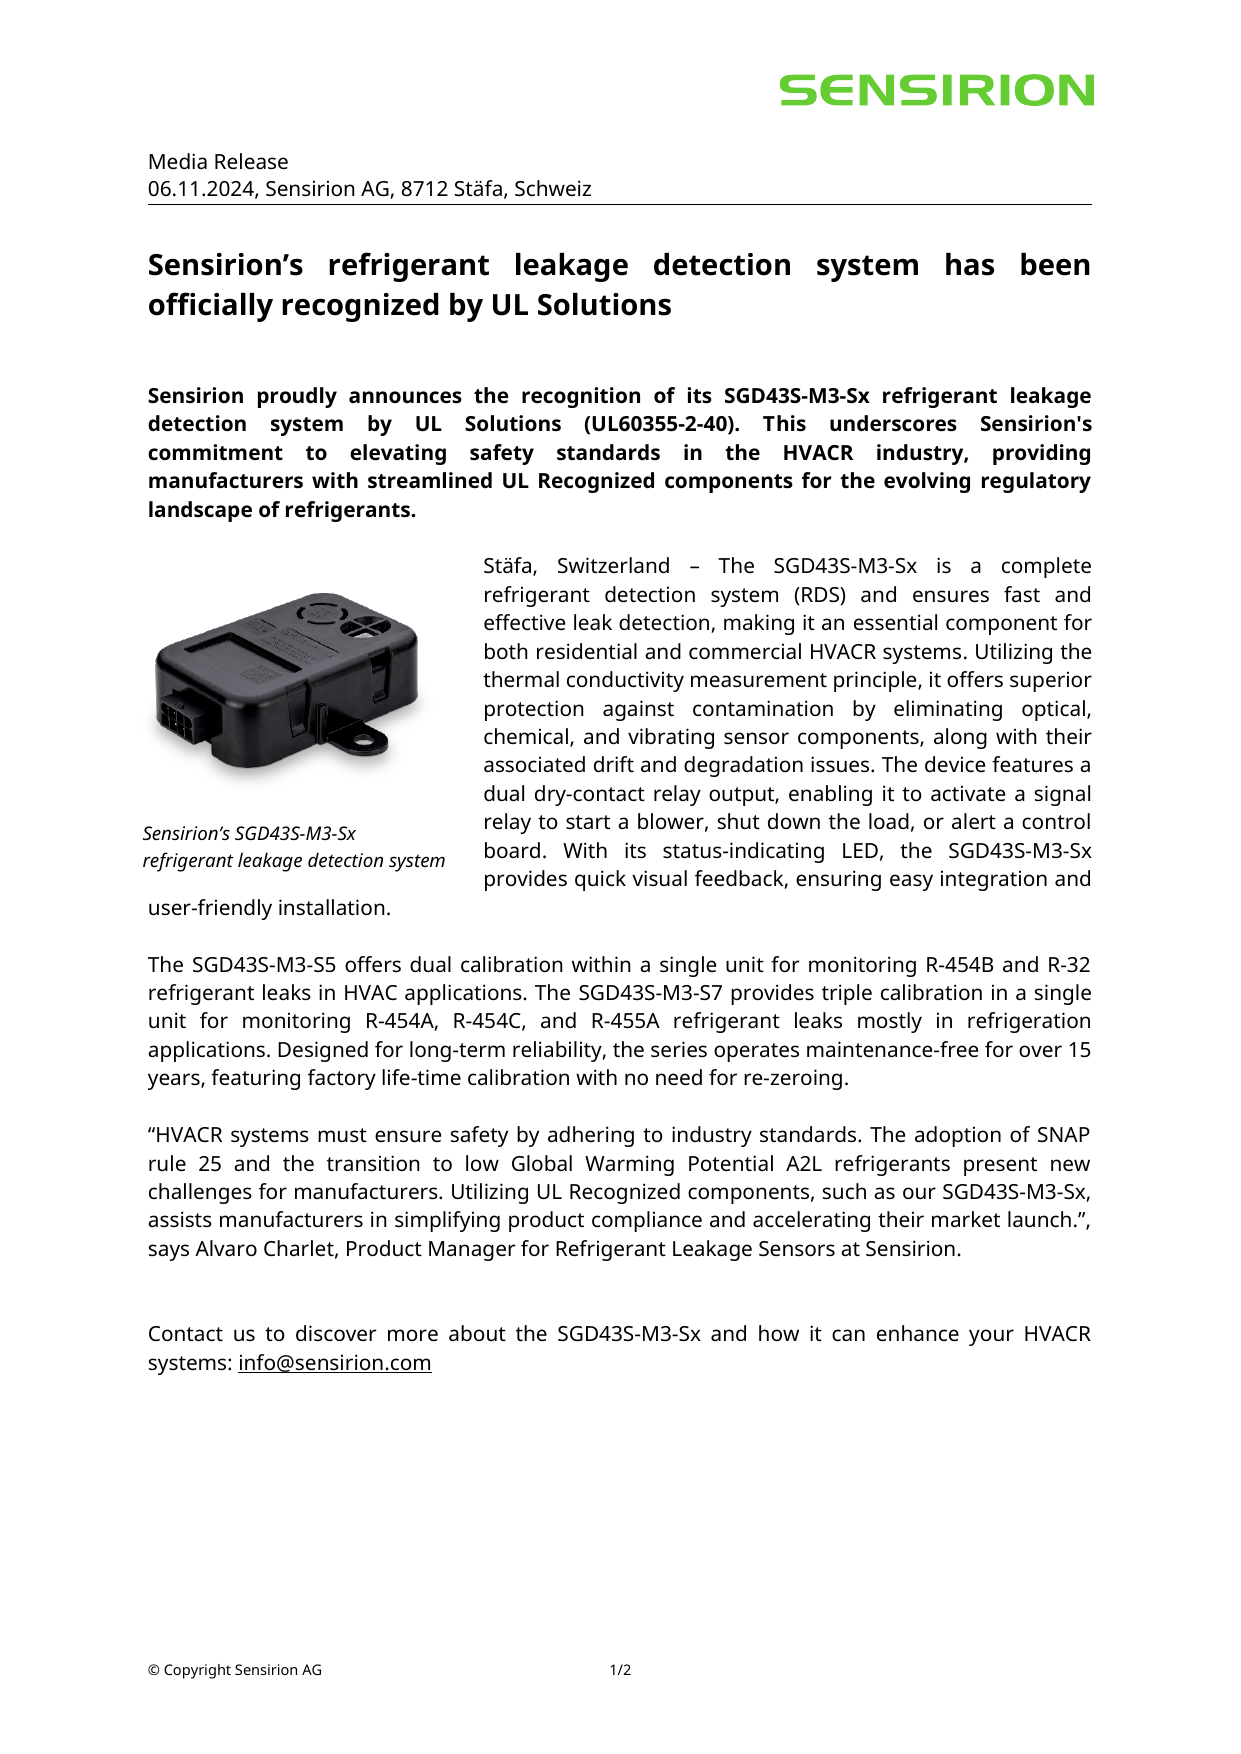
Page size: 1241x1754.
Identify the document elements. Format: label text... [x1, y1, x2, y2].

text Contact us to discover more about the SGD43S-M3-Sx and how it can enhance your HVACR systems: info@sensirion.com [148, 1319, 1092, 1376]
subtitle 06.11.2024, Sensirion AG, 8712 Stäfa, Schweiz [148, 175, 1092, 204]
text “HVACR systems must ensure safety by adhering to industry standards. The adoption of SNAP rule 25 and the transition to low Global Warming Potential A2L refrigerants present new challenges for manufacturers. Utilizing UL Recognized components, such as our SGD43S-M3-Sx, assists manufacturers in simplifying product compliance and accelerating their market launch.”, says Alvaro Charlet, Product Manager for Refrigerant Leakage Sensors at Sensirion. [148, 1120, 1092, 1262]
text Sensirion proudly announces the recognition of its SGD43S-M3-Sx refrigerant leakage detection system by UL Solutions (UL60355-2-40). This underscores Sensirion's commitment to elevating safety standards in the HVACR industry, providing manufacturers with streamlined UL Recognized components for the evolving regulatory landscape of refrigerants. [148, 381, 1092, 523]
text The SGD43S-M3-S5 offers dual calibration within a single unit for monitoring R-454B and R-32 refrigerant leaks in HVAC applications. The SGD43S-M3-S7 provides triple calibration in a single unit for monitoring R-454A, R-454C, and R-455A refrigerant leaks mostly in refrigeration applications. Designed for long-term reliability, the series operates maintenance-free for over 15 years, featuring factory life-time calibration with no need for re-zeroing. [148, 950, 1092, 1092]
picture [140, 564, 465, 804]
text Stäfa, Switzerland – The SGD43S-M3-Sx is a complete refrigerant detection system (RDS) and ensures fast and effective leak detection, making it an essential component for both residential and commercial HVACR systems. Utilizing the thermal conductivity measurement principle, it offers superior protection against contamination by eliminating optical, chemical, and vibrating sensor components, along with their associated drift and degradation issues. The device features a dual dry-contact relay output, enabling it to activate a signal relay to start a blower, shut down the load, or alert a control board. With its status-indicating LED, the SGD43S-M3-Sx provides quick visual feedback, ensuring easy integration and user-friendly installation. [148, 552, 1092, 921]
subtitle Media Release [148, 148, 1092, 175]
text Sensirion’s refrigerant leakage detection system has been officially recognized by UL Solutions [148, 245, 1092, 324]
